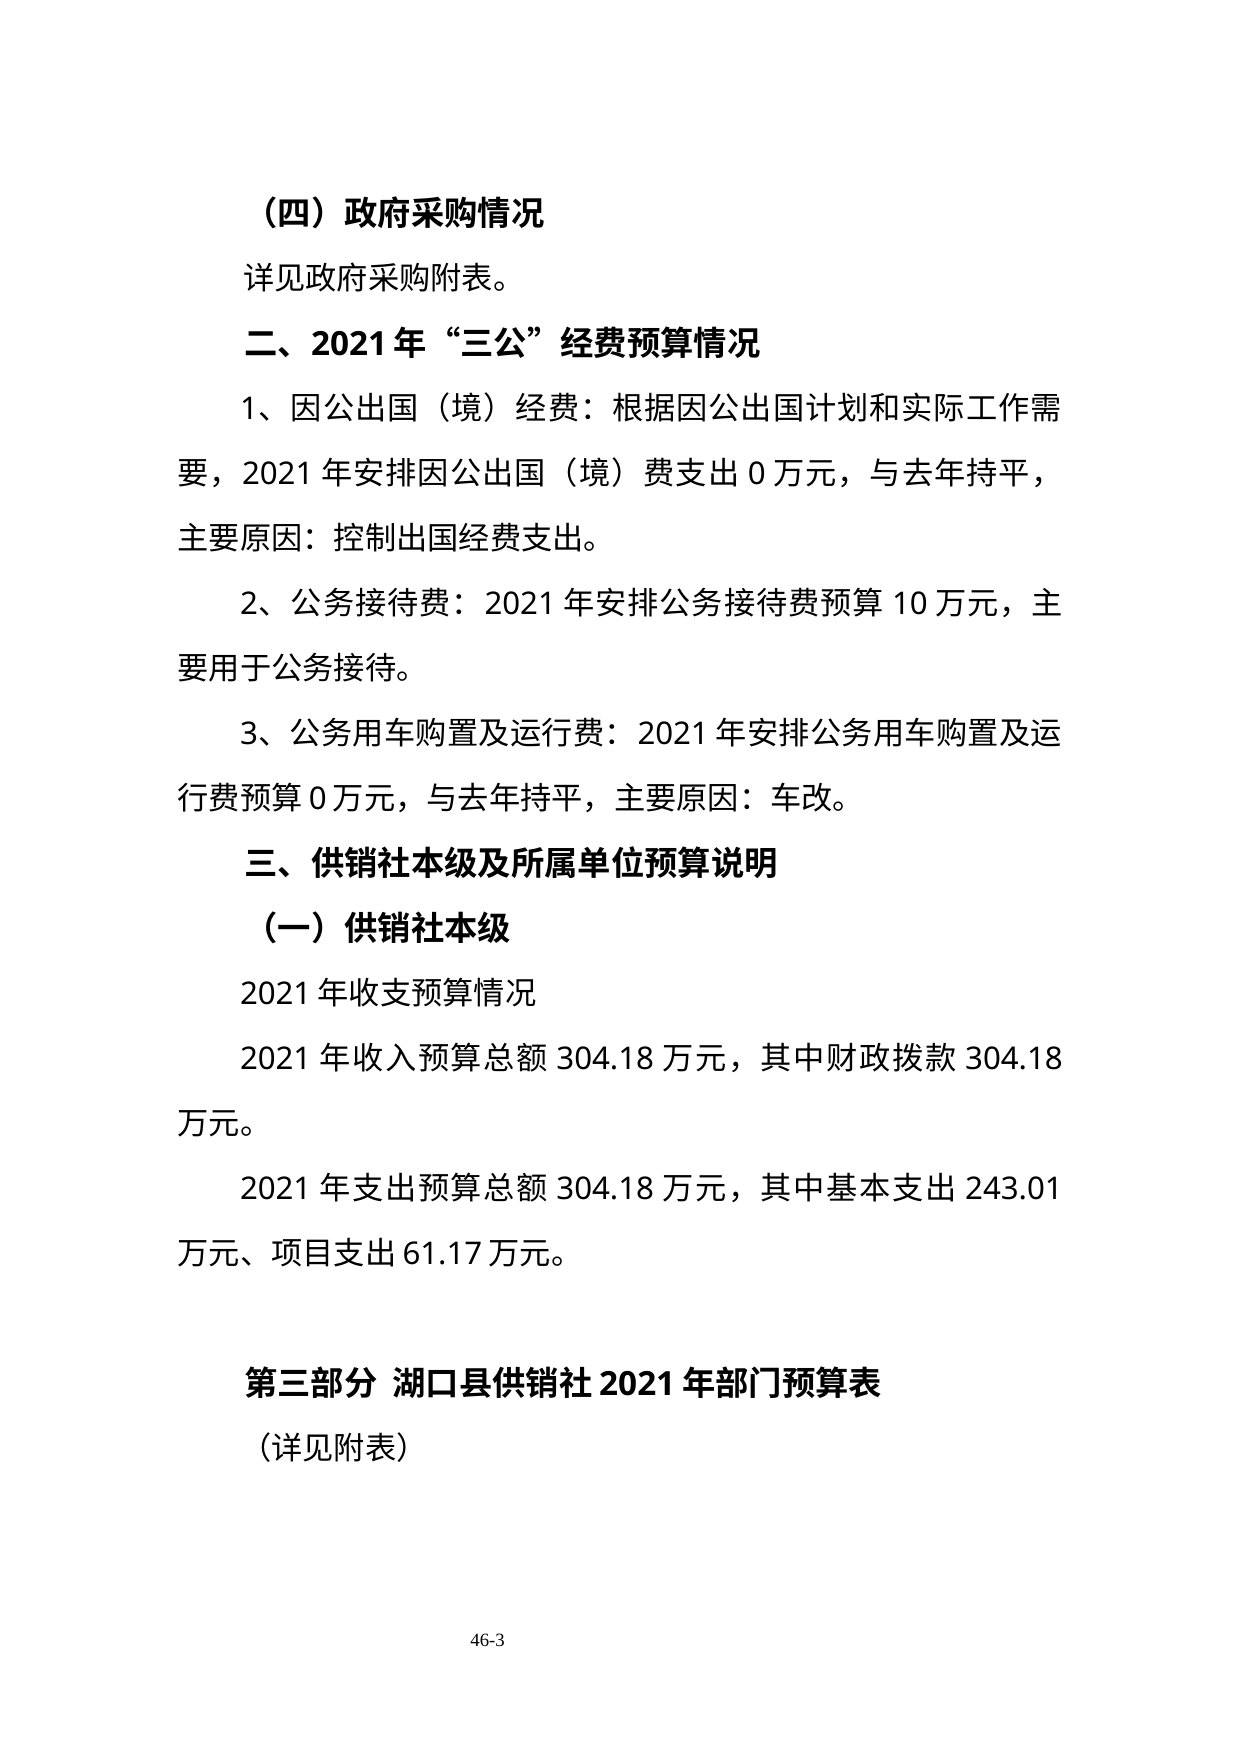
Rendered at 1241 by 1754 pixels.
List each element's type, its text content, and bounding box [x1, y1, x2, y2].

text 二、2021年“三公”经费预算情况 [177, 308, 1063, 373]
text 第三部分 湖口县供销社2021年部门预算表 [177, 1348, 1063, 1413]
text 详见政府采购附表。 [177, 243, 1063, 308]
text 2021年收支预算情况 [177, 958, 1063, 1023]
text 三、供销社本级及所属单位预算说明 [177, 828, 1063, 893]
text 2021年支出预算总额304.18万元，其中基本支出243.01万元、项目支出61.17万元。 [177, 1153, 1063, 1283]
text 2、公务接待费：2021年安排公务接待费预算10万元，主要用于公务接待。 [177, 568, 1063, 698]
text （一）供销社本级 [177, 893, 1063, 958]
text 2021年收入预算总额304.18万元，其中财政拨款304.18万元。 [177, 1023, 1063, 1153]
text 3、公务用车购置及运行费：2021年安排公务用车购置及运行费预算0万元，与去年持平，主要原因：车改。 [177, 698, 1063, 828]
text （详见附表） [177, 1413, 1063, 1478]
text （四）政府采购情况 [177, 178, 1063, 243]
text 1、因公出国（境）经费：根据因公出国计划和实际工作需要，2021年安排因公出国（境）费支出0万元，与去年持平，主要原因：控制出国经费支出。 [177, 373, 1063, 568]
